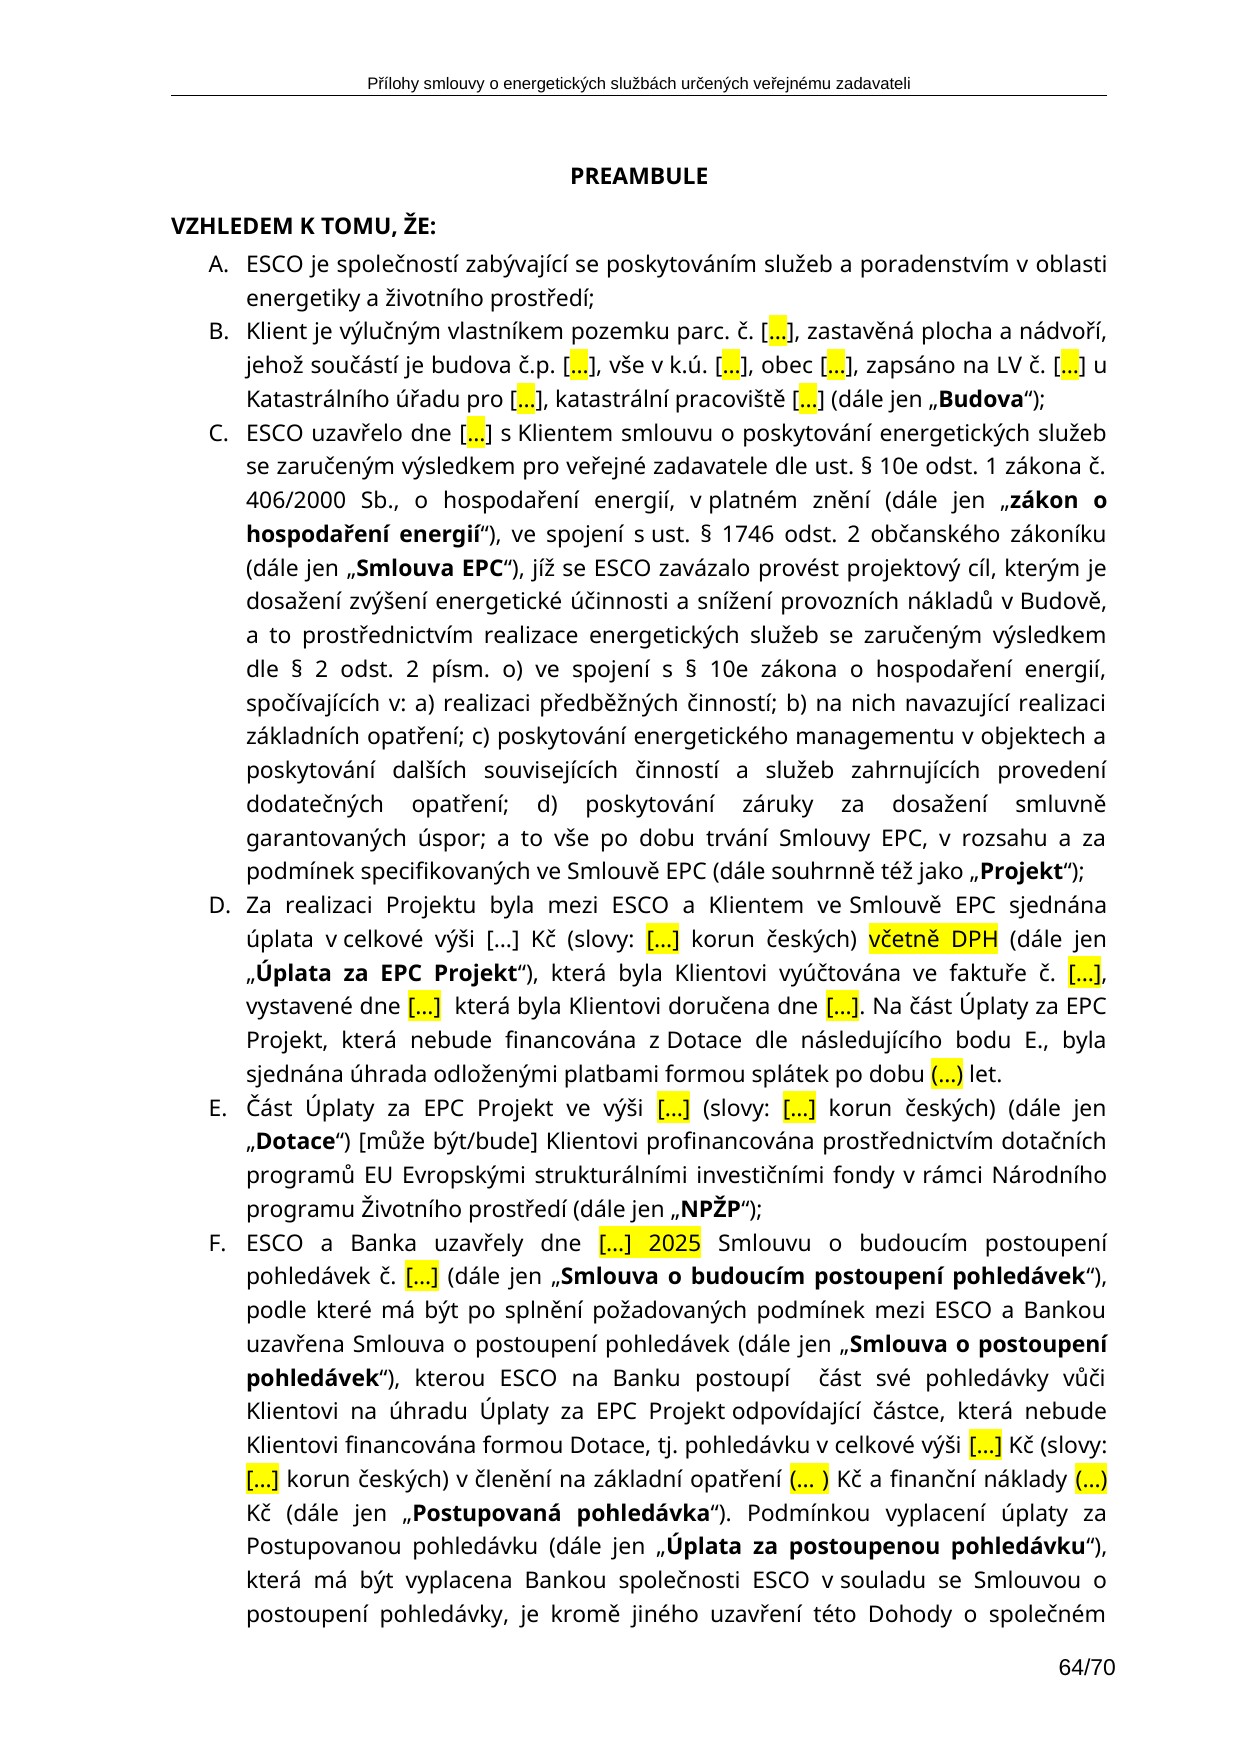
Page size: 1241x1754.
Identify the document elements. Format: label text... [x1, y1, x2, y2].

text VZHLEDEM K TOMU, ŽE: [171, 210, 1107, 241]
list Část Úplaty za EPC Projekt ve výši […] (slovy: […] korun českých) (dále jen „Dotace“) [může být/bude] Klientovi profinancována prostřednictvím dotačních programů EU Evropskými strukturálními investičními fondy v rámci Národního programu Životního prostředí (dále jen „NPŽP“); [208, 1091, 1107, 1224]
list Za realizaci Projektu byla mezi ESCO a Klientem ve Smlouvě EPC sjednána úplata v celkové výši […] Kč (slovy: […] korun českých) včetně DPH (dále jen „Úplata za EPC Projekt“), která byla Klientovi vyúčtována ve faktuře č. […], vystavené dne […] která byla Klientovi doručena dne […]. Na část Úplaty za EPC Projekt, která nebude financována z Dotace dle následujícího bodu E., byla sjednána úhrada odloženými platbami formou splátek po dobu (…) let. [208, 889, 1107, 1089]
list Klient je výlučným vlastníkem pozemku parc. č. […], zastavěná plocha a nádvoří, jehož součástí je budova č.p. […], vše v k.ú. […], obec […], zapsáno na LV č. […] u Katastrálního úřadu pro […], katastrální pracoviště […] (dále jen „Budova“); [208, 315, 1107, 414]
list ESCO uzavřelo dne […] s Klientem smlouvu o poskytování energetických služeb se zaručeným výsledkem pro veřejné zadavatele dle ust. § 10e odst. 1 zákona č. 406/2000 Sb., o hospodaření energií, v platném znění (dále jen „zákon o hospodaření energií“), ve spojení s ust. § 1746 odst. 2 občanského zákoníku (dále jen „Smlouva EPC“), jíž se ESCO zavázalo provést projektový cíl, kterým je dosažení zvýšení energetické účinnosti a snížení provozních nákladů v Budově, a to prostřednictvím realizace energetických služeb se zaručeným výsledkem dle § 2 odst. 2 písm. o) ve spojení s § 10e zákona o hospodaření energií, spočívajících v: a) realizaci předběžných činností; b) na nich navazující realizaci základních opatření; c) poskytování energetického managementu v objektech a poskytování dalších souvisejících činností a služeb zahrnujících provedení dodatečných opatření; d) poskytování záruky za dosažení smluvně garantovaných úspor; a to vše po dobu trvání Smlouvy EPC, v rozsahu a za podmínek specifikovaných ve Smlouvě EPC (dále souhrnně též jako „Projekt“); [208, 416, 1107, 886]
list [208, 1226, 1107, 1629]
text PREAMBULE [171, 160, 1107, 191]
list ESCO je společností zabývající se poskytováním služeb a poradenstvím v oblasti energetiky a životního prostředí; [208, 248, 1107, 313]
